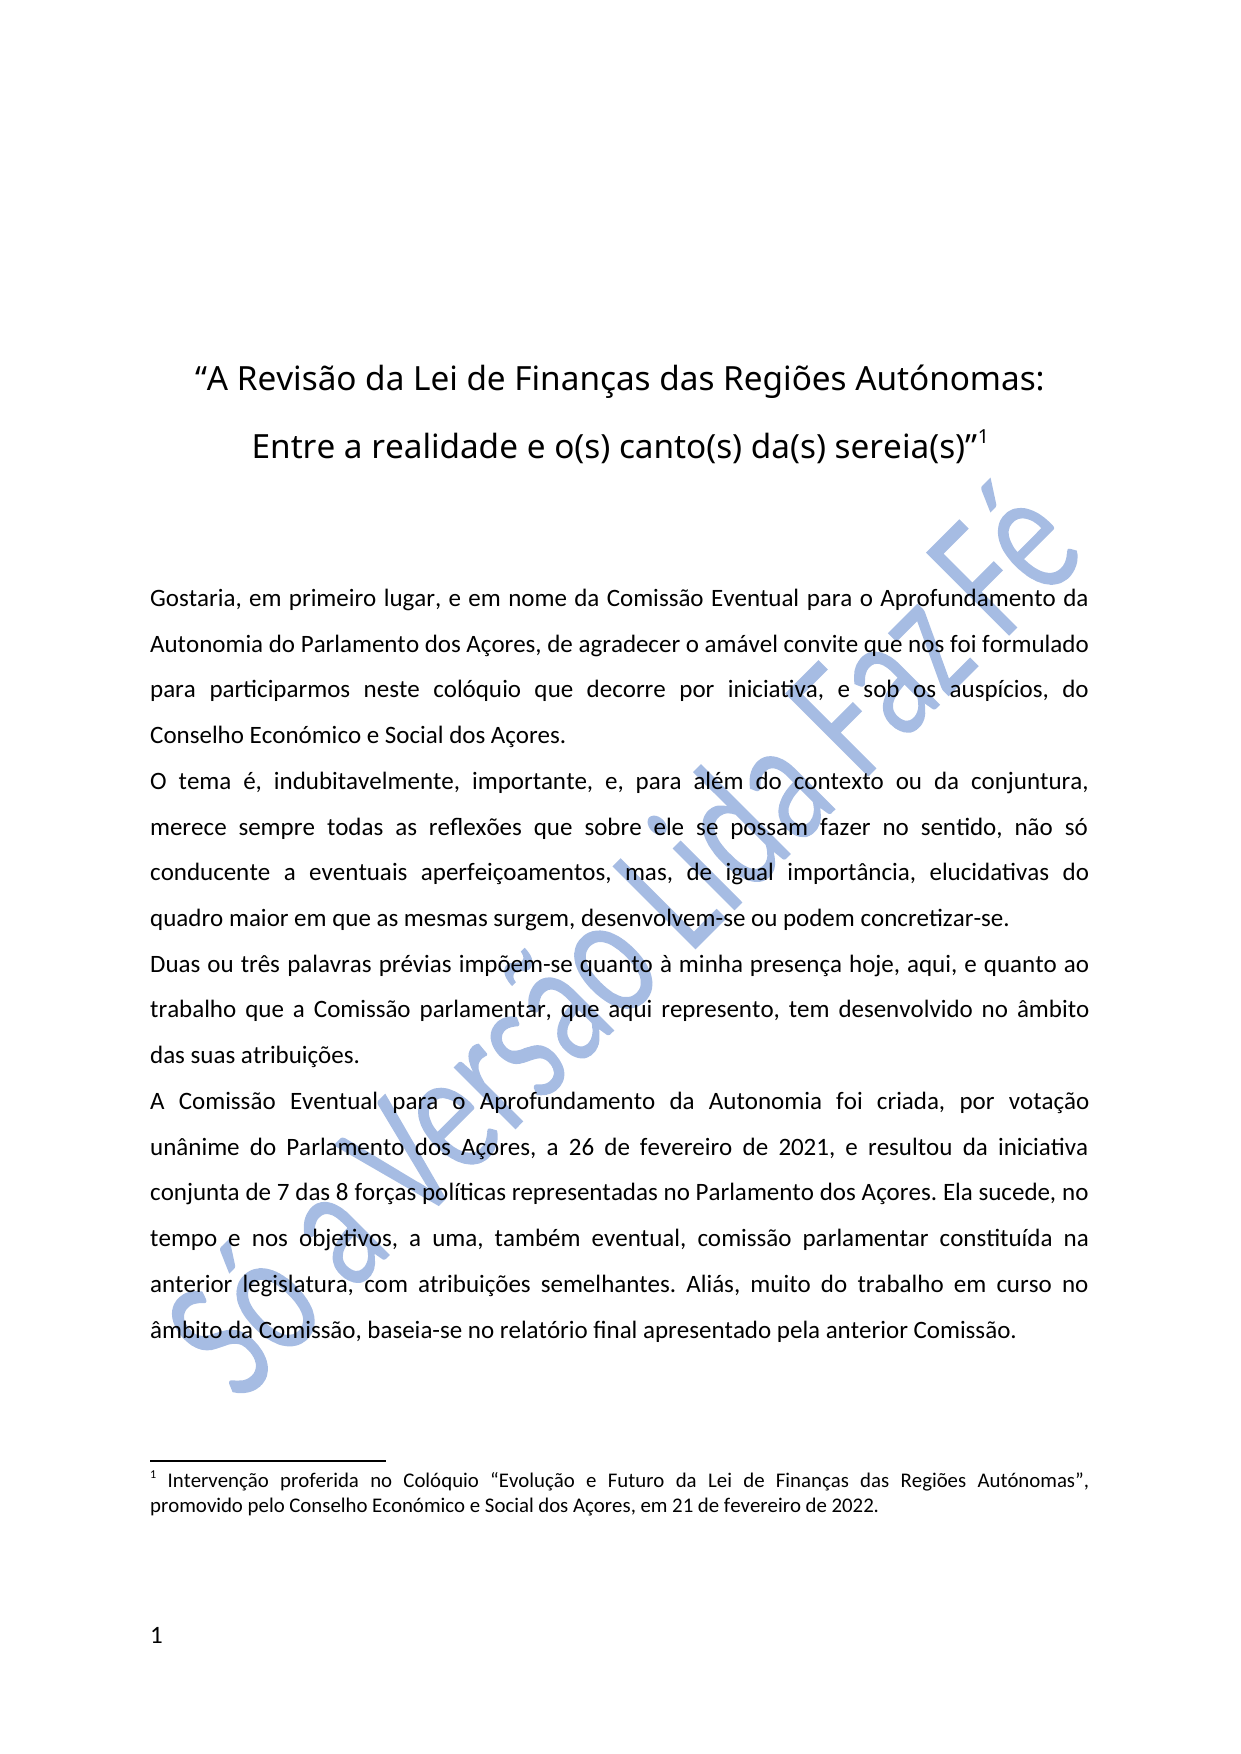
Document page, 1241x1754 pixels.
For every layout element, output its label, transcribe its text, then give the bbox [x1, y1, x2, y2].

text A Comissão Eventual para o Aprofundamento da Autonomia foi criada, por votação unânime do Parlamento dos Açores, a 26 de fevereiro de 2021, e resultou da iniciativa conjunta de 7 das 8 forças políticas representadas no Parlamento dos Açores. Ela sucede, no tempo e nos objetivos, a uma, também eventual, comissão parlamentar constituída na anterior legislatura, com atribuições semelhantes. Aliás, muito do trabalho em curso no âmbito da Comissão, baseia-se no relatório final apresentado pela anterior Comissão. [150, 1085, 1090, 1344]
text Gostaria, em primeiro lugar, e em nome da Comissão Eventual para o Aprofundamento da Autonomia do Parlamento dos Açores, de agradecer o amável convite que nos foi formulado para participarmos neste colóquio que decorre por iniciativa, e sob os auspícios, do Conselho Económico e Social dos Açores. [150, 582, 1090, 750]
text Duas ou três palavras prévias impõem-se quanto à minha presença hoje, aqui, e quanto ao trabalho que a Comissão parlamentar, que aqui represento, tem desenvolvido no âmbito das suas atribuições. [150, 948, 1090, 1070]
text O tema é, indubitavelmente, importante, e, para além do contexto ou da conjuntura, merece sempre todas as reflexões que sobre ele se possam fazer no sentido, não só conducente a eventuais aperfeiçoamentos, mas, de igual importância, elucidativas do quadro maior em que as mesmas surgem, desenvolvem-se ou podem concretizar-se. [150, 765, 1090, 933]
text “A Revisão da Lei de Finanças das Regiões Autónomas: [150, 354, 1090, 400]
text Entre a realidade e o(s) canto(s) da(s) sereia(s)” [150, 422, 1090, 468]
